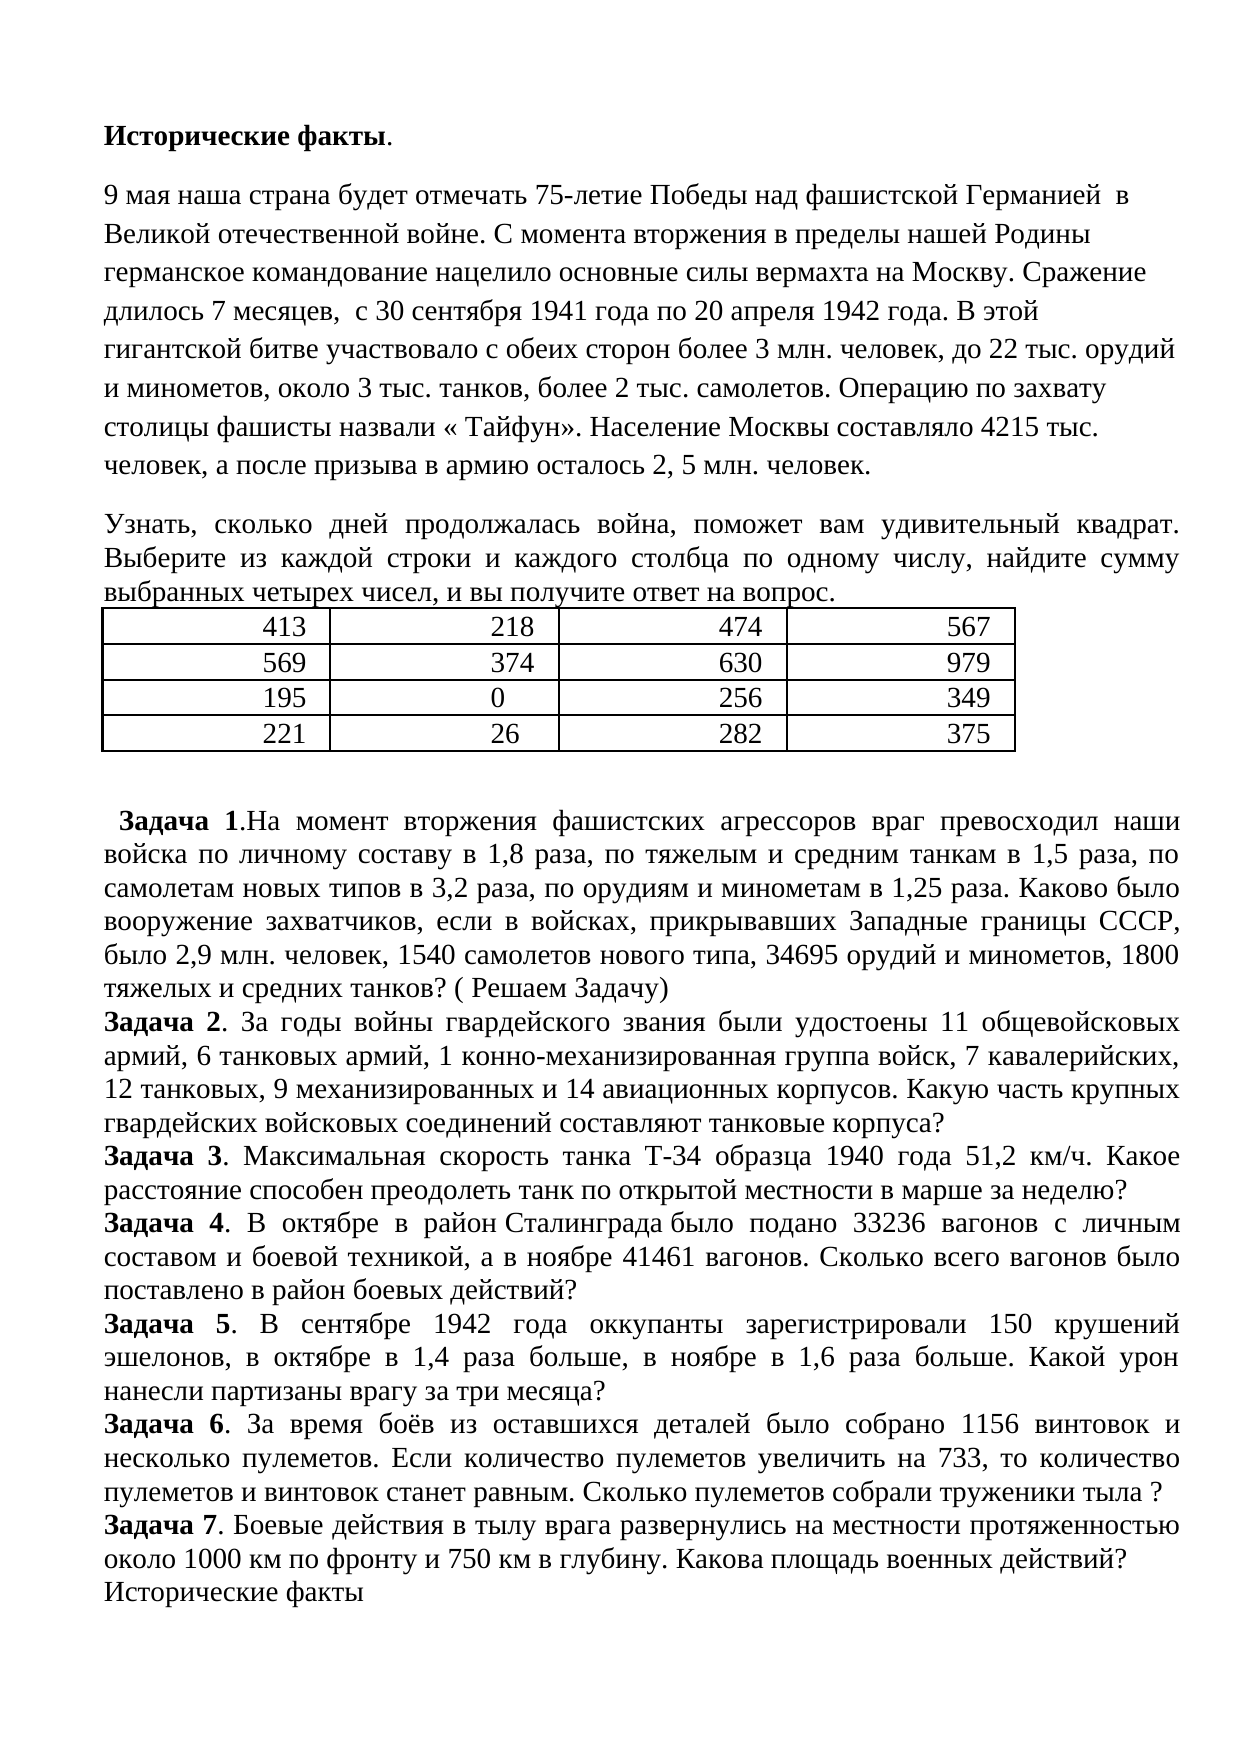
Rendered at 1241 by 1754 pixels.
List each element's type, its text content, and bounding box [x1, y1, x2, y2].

text Исторические факты. [103, 118, 1181, 152]
table_header 218 [331, 609, 558, 643]
text Задача 1.На момент вторжения фашистских агрессоров враг превосходил наши войска по личному составу в 1,8 раза, по тяжелым и средним танкам в 1,5 раза, по самолетам новых типов в 3,2 раза, по орудиям и минометам в 1,25 раза. Каково было вооружение захватчиков, если в войсках, прикрывавших Западные границы СССР, было 2,9 млн. человек, 1540 самолетов нового типа, 34695 орудий и минометов, 1800 тяжелых и средних танков? ( Решаем Задачу) [103, 803, 1181, 1004]
text Задача 6. За время боёв из оставшихся деталей было собрано 1156 винтовок и несколько пулеметов. Если количество пулеметов увеличить на 733, то количество пулеметов и винтовок станет равным. Сколько пулеметов собрали труженики тыла ? [103, 1407, 1181, 1507]
table_cell 26 [331, 716, 558, 750]
text Исторические факты [103, 1574, 1181, 1608]
text Задача 5. В сентябре 1942 года оккупанты зарегистрировали 150 крушений эшелонов, в октябре в 1,4 раза больше, в ноябре в 1,6 раза больше. Какой урон нанесли партизаны врагу за три месяца? [103, 1306, 1181, 1407]
table_cell 0 [331, 681, 558, 714]
text Задача 2. За годы войны гвардейского звания были удостоены 11 общевойсковых армий, 6 танковых армий, 1 конно-механизированная группа войск, 7 кавалерийских, 12 танковых, 9 механизированных и 14 авиационных корпусов. Какую часть крупных гвардейских войсковых соединений составляют танковые корпуса? [103, 1004, 1181, 1138]
table_cell 349 [788, 681, 1014, 714]
table_cell 569 [104, 645, 329, 678]
table_cell 375 [788, 716, 1014, 750]
table_cell 374 [331, 645, 558, 678]
table_cell 221 [104, 716, 329, 750]
table_header 567 [788, 609, 1014, 643]
text Задача 3. Максимальная скорость танка Т-34 образца 1940 года 51,2 км/ч. Какое расстояние способен преодолеть танк по открытой местности в марше за неделю? [103, 1138, 1181, 1205]
table_header 474 [560, 609, 786, 643]
table_cell 195 [104, 681, 329, 714]
table_cell 630 [560, 645, 786, 678]
table_cell 282 [560, 716, 786, 750]
table_header 413 [104, 609, 329, 643]
table_cell 979 [788, 645, 1014, 678]
text 9 мая наша страна будет отмечать 75-летие Победы над фашистской Германией в Великой отечественной войне. С момента вторжения в пределы нашей Родины германское командование нацелило основные силы вермахта на Москву. Сражение длилось 7 месяцев, с 30 сентября 1941 года по 20 апреля 1942 года. В этой гигантской битве участвовало с обеих сторон более 3 млн. человек, до 22 тыс. орудий и минометов, около 3 тыс. танков, более 2 тыс. самолетов. Операцию по захвату столицы фашисты назвали « Тайфун». Население Москвы составляло 4215 тыс. человек, а после призыва в армию осталось 2, 5 млн. человек. [103, 177, 1181, 481]
text Узнать, сколько дней продолжалась война, поможет вам удивительный квадрат. Выберите из каждой строки и каждого столбца по одному числу, найдите сумму выбранных четырех чисел, и вы получите ответ на вопрос. [103, 507, 1181, 607]
text Задача 4. В октябре в район Сталинграда было подано 33236 вагонов с личным составом и боевой техникой, а в ноябре 41461 вагонов. Сколько всего вагонов было поставлено в район боевых действий? [103, 1205, 1181, 1306]
table_cell 256 [560, 681, 786, 714]
text Задача 7. Боевые действия в тылу врага развернулись на местности протяженностью около 1000 км по фронту и 750 км в глубину. Какова площадь военных действий? [103, 1507, 1181, 1574]
